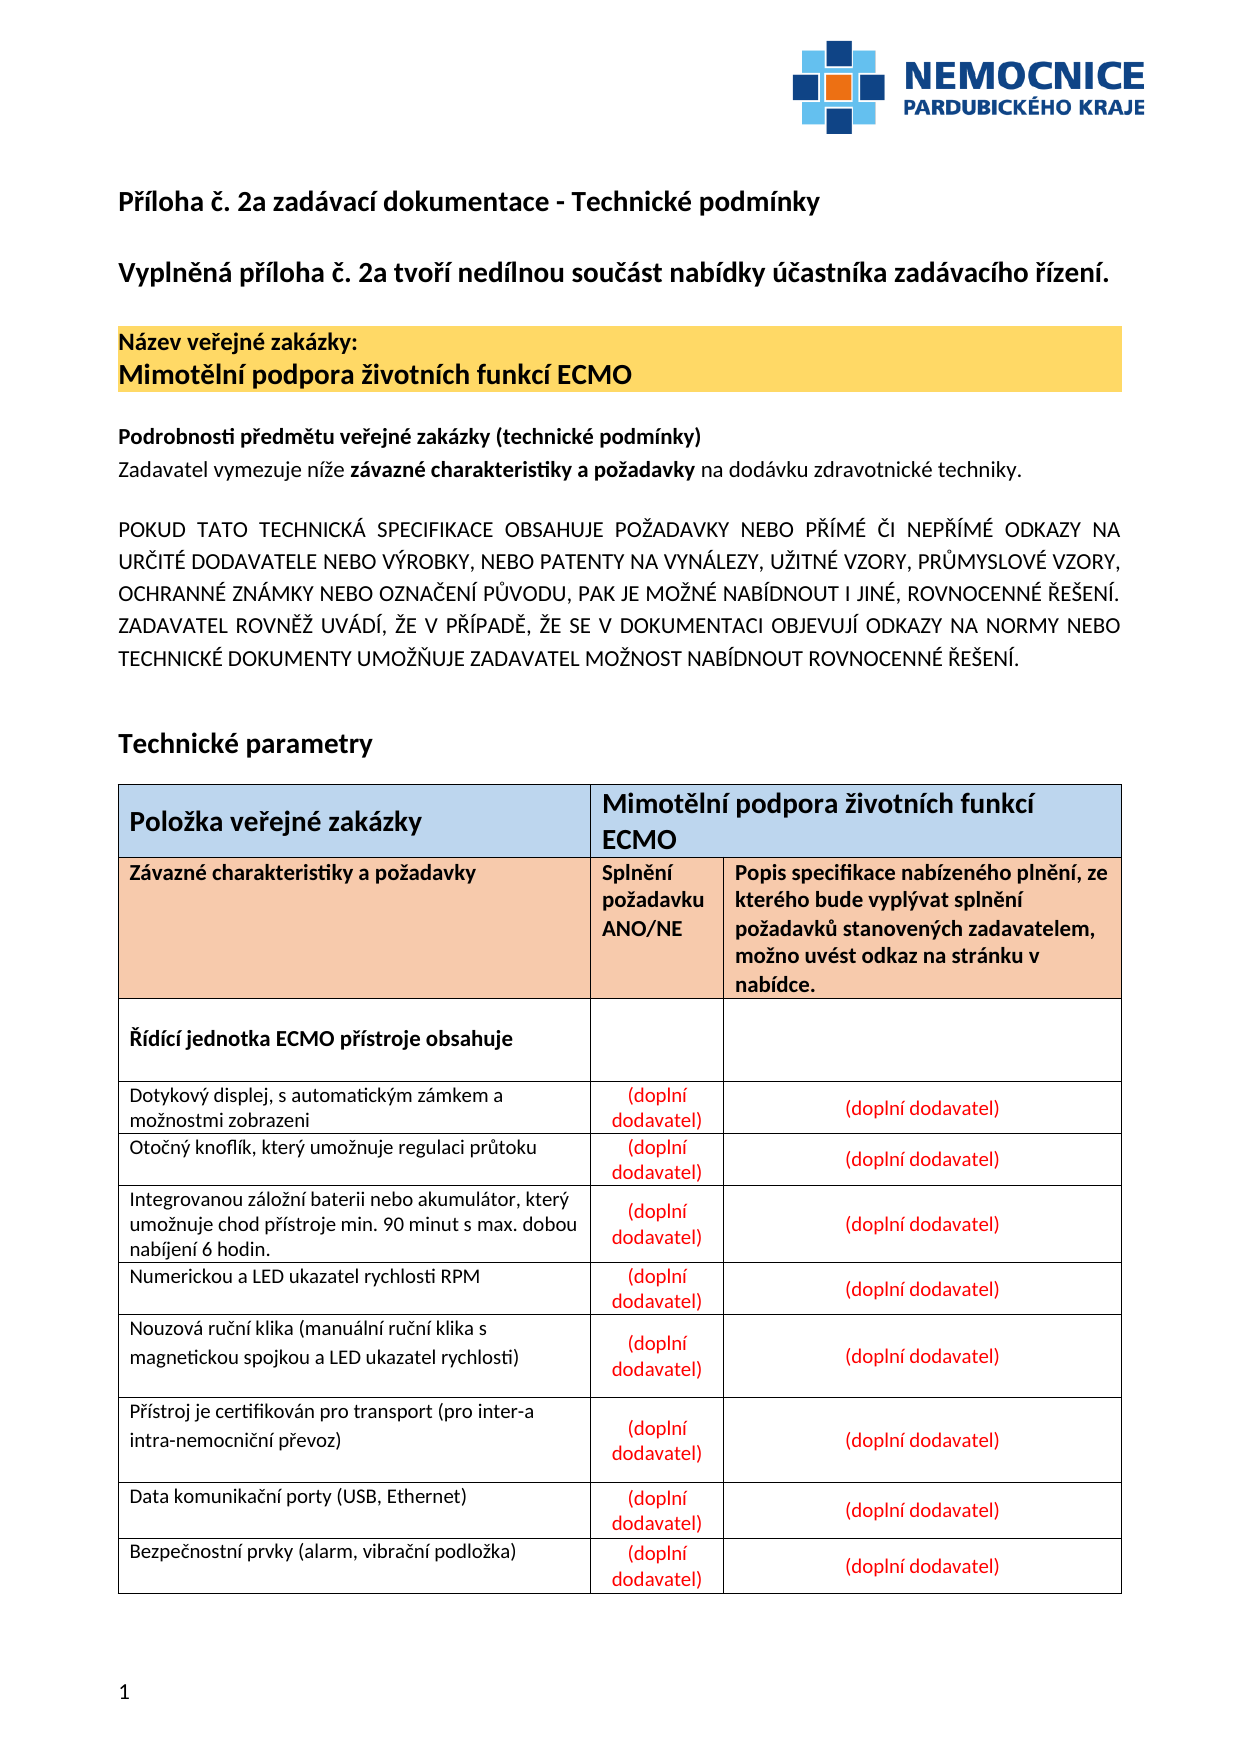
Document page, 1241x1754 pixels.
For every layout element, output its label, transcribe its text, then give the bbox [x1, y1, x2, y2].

text Podrobnosti předmětu veřejné zakázky (technické podmínky) [118, 422, 1122, 451]
table_cell (doplní dodavatel) [724, 1082, 1121, 1133]
table_cell Dotykový displej, s automatickým zámkem a možnostmi zobrazeni [119, 1082, 590, 1133]
table_cell Řídící jednotka ECMO přístroje obsahuje [119, 999, 590, 1081]
table_cell Otočný knoflík, který umožnuje regulaci průtoku [119, 1134, 590, 1185]
text Vyplněná příloha č. 2a tvoří nedílnou součást nabídky účastníka zadávacího řízení. [118, 254, 1122, 290]
table_cell (doplní dodavatel) [591, 1315, 723, 1397]
subtitle Mimotělní podpora životních funkcí ECMO [118, 356, 1122, 392]
text Název veřejné zakázky: [118, 326, 1122, 356]
text Zadavatel vymezuje níže závazné charakteristiky a požadavky na dodávku zdravotnické techniky. [118, 455, 1122, 483]
text Příloha č. 2a zadávací dokumentace - Technické podmínky [118, 183, 1122, 219]
table_cell (doplní dodavatel) [724, 1315, 1121, 1397]
table_cell (doplní dodavatel) [724, 1398, 1121, 1482]
table_cell Data komunikační porty (USB, Ethernet) [119, 1483, 590, 1538]
subtitle Technické parametry [118, 725, 1122, 760]
table_header Mimotělní podpora životních funkcí ECMO [591, 785, 1121, 857]
table_cell Nouzová ruční klika (manuální ruční klika s magnetickou spojkou a LED ukazatel rychlosti) [119, 1315, 590, 1397]
table_cell [724, 999, 1121, 1081]
table_cell Závazné charakteristiky a požadavky [119, 858, 590, 998]
table_cell (doplní dodavatel) [591, 1398, 723, 1482]
table_cell Přístroj je certifikován pro transport (pro inter-a intra-nemocniční převoz) [119, 1398, 590, 1482]
table_cell (doplní dodavatel) [591, 1134, 723, 1185]
table_cell (doplní dodavatel) [724, 1134, 1121, 1185]
table_cell (doplní dodavatel) [591, 1483, 723, 1538]
table_cell (doplní dodavatel) [724, 1186, 1121, 1262]
table_cell (doplní dodavatel) [724, 1483, 1121, 1538]
table_header Položka veřejné zakázky [119, 785, 590, 857]
table_cell (doplní dodavatel) [591, 1082, 723, 1133]
table_cell Numerickou a LED ukazatel rychlosti RPM [119, 1263, 590, 1314]
table_cell Integrovanou záložní baterii nebo akumulátor, který umožnuje chod přístroje min. 90 minut s max. dobou nabíjení 6 hodin. [119, 1186, 590, 1262]
table_cell [591, 999, 723, 1081]
table_cell Bezpečnostní prvky (alarm, vibrační podložka) [119, 1539, 590, 1593]
table_cell Popis specifikace nabízeného plnění, ze kterého bude vyplývat splnění požadavků stanovených zadavatelem, možno uvést odkaz na stránku v nabídce. [724, 858, 1121, 998]
table_cell (doplní dodavatel) [724, 1539, 1121, 1593]
table_cell (doplní dodavatel) [724, 1263, 1121, 1314]
text POKUD TATO TECHNICKÁ SPECIFIKACE OBSAHUJE POŽADAVKY NEBO PŘÍMÉ ČI NEPŘÍMÉ ODKAZY NA URČITÉ DODAVATELE NEBO VÝROBKY, NEBO PATENTY NA VYNÁLEZY, UŽITNÉ VZORY, PRŮMYSLOVÉ VZORY, OCHRANNÉ ZNÁMKY NEBO OZNAČENÍ PŮVODU, PAK JE MOŽNÉ NABÍDNOUT I JINÉ, ROVNOCENNÉ ŘEŠENÍ. ZADAVATEL ROVNĚŽ UVÁDÍ, ŽE V PŘÍPADĚ, ŽE SE V DOKUMENTACI OBJEVUJÍ ODKAZY NA NORMY NEBO TECHNICKÉ DOKUMENTY UMOŽŇUJE ZADAVATEL MOŽNOST NABÍDNOUT ROVNOCENNÉ ŘEŠENÍ. [118, 515, 1122, 672]
table_cell (doplní dodavatel) [591, 1186, 723, 1262]
table_cell (doplní dodavatel) [591, 1263, 723, 1314]
picture [791, 39, 1145, 135]
table_cell Splnění požadavku ANO/NE [591, 858, 723, 998]
table_cell (doplní dodavatel) [591, 1539, 723, 1593]
